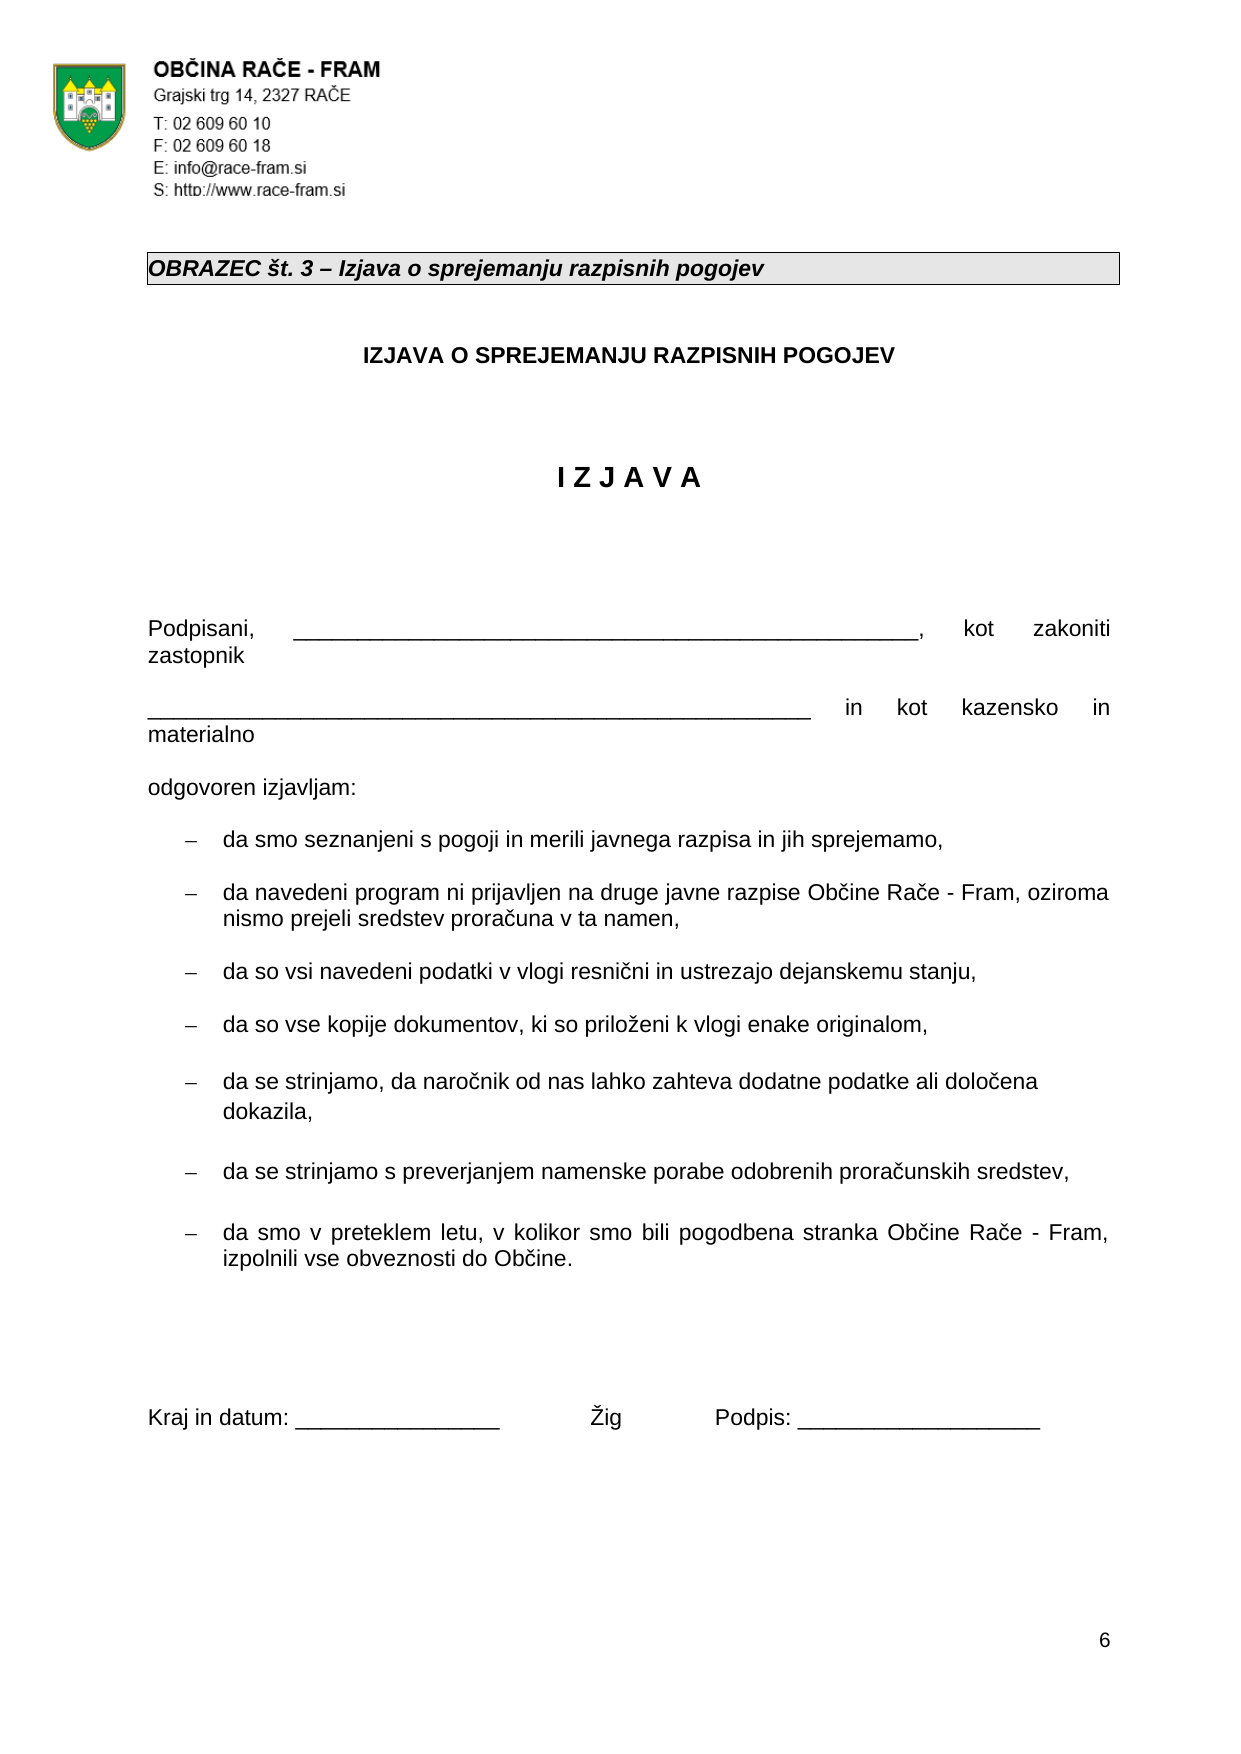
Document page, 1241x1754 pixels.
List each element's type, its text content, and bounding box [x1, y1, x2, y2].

picture [50, 57, 394, 195]
text OBRAZEC št. 3 – Izjava o sprejemanju razpisnih pogojev [148, 253, 1119, 284]
text Kraj in datum: ________________ Žig Podpis: ___________________ [148, 1403, 1110, 1430]
list da smo seznanjeni s pogoji in merili javnega razpisa in jih sprejemamo, [185, 826, 1110, 853]
text Podpisani, _________________________________________________, kot zakoniti zastopnik [148, 615, 1110, 668]
text IZJAVA O SPREJEMANJU RAZPISNIH POGOJEV [148, 342, 1110, 368]
list da se strinjamo, da naročnik od nas lahko zahteva dodatne podatke ali določena dokazila, [185, 1068, 1110, 1124]
text I Z J A V A [148, 460, 1110, 494]
list da navedeni program ni prijavljen na druge javne razpise Občine Rače - Fram, oziroma nismo prejeli sredstev proračuna v ta namen, [185, 879, 1110, 932]
list da so vsi navedeni podatki v vlogi resnični in ustrezajo dejanskemu stanju, [185, 958, 1110, 984]
list da se strinjamo s preverjanjem namenske porabe odobrenih proračunskih sredstev, [185, 1158, 1110, 1185]
text ____________________________________________________ in kot kazensko in materialno [148, 694, 1110, 747]
list da so vse kopije dokumentov, ki so priloženi k vlogi enake originalom, [185, 1011, 1110, 1037]
text odgovoren izjavljam: [148, 773, 1110, 800]
list da smo v preteklem letu, v kolikor smo bili pogodbena stranka Občine Rače - Fram, izpolnili vse obveznosti do Občine. [185, 1219, 1110, 1272]
